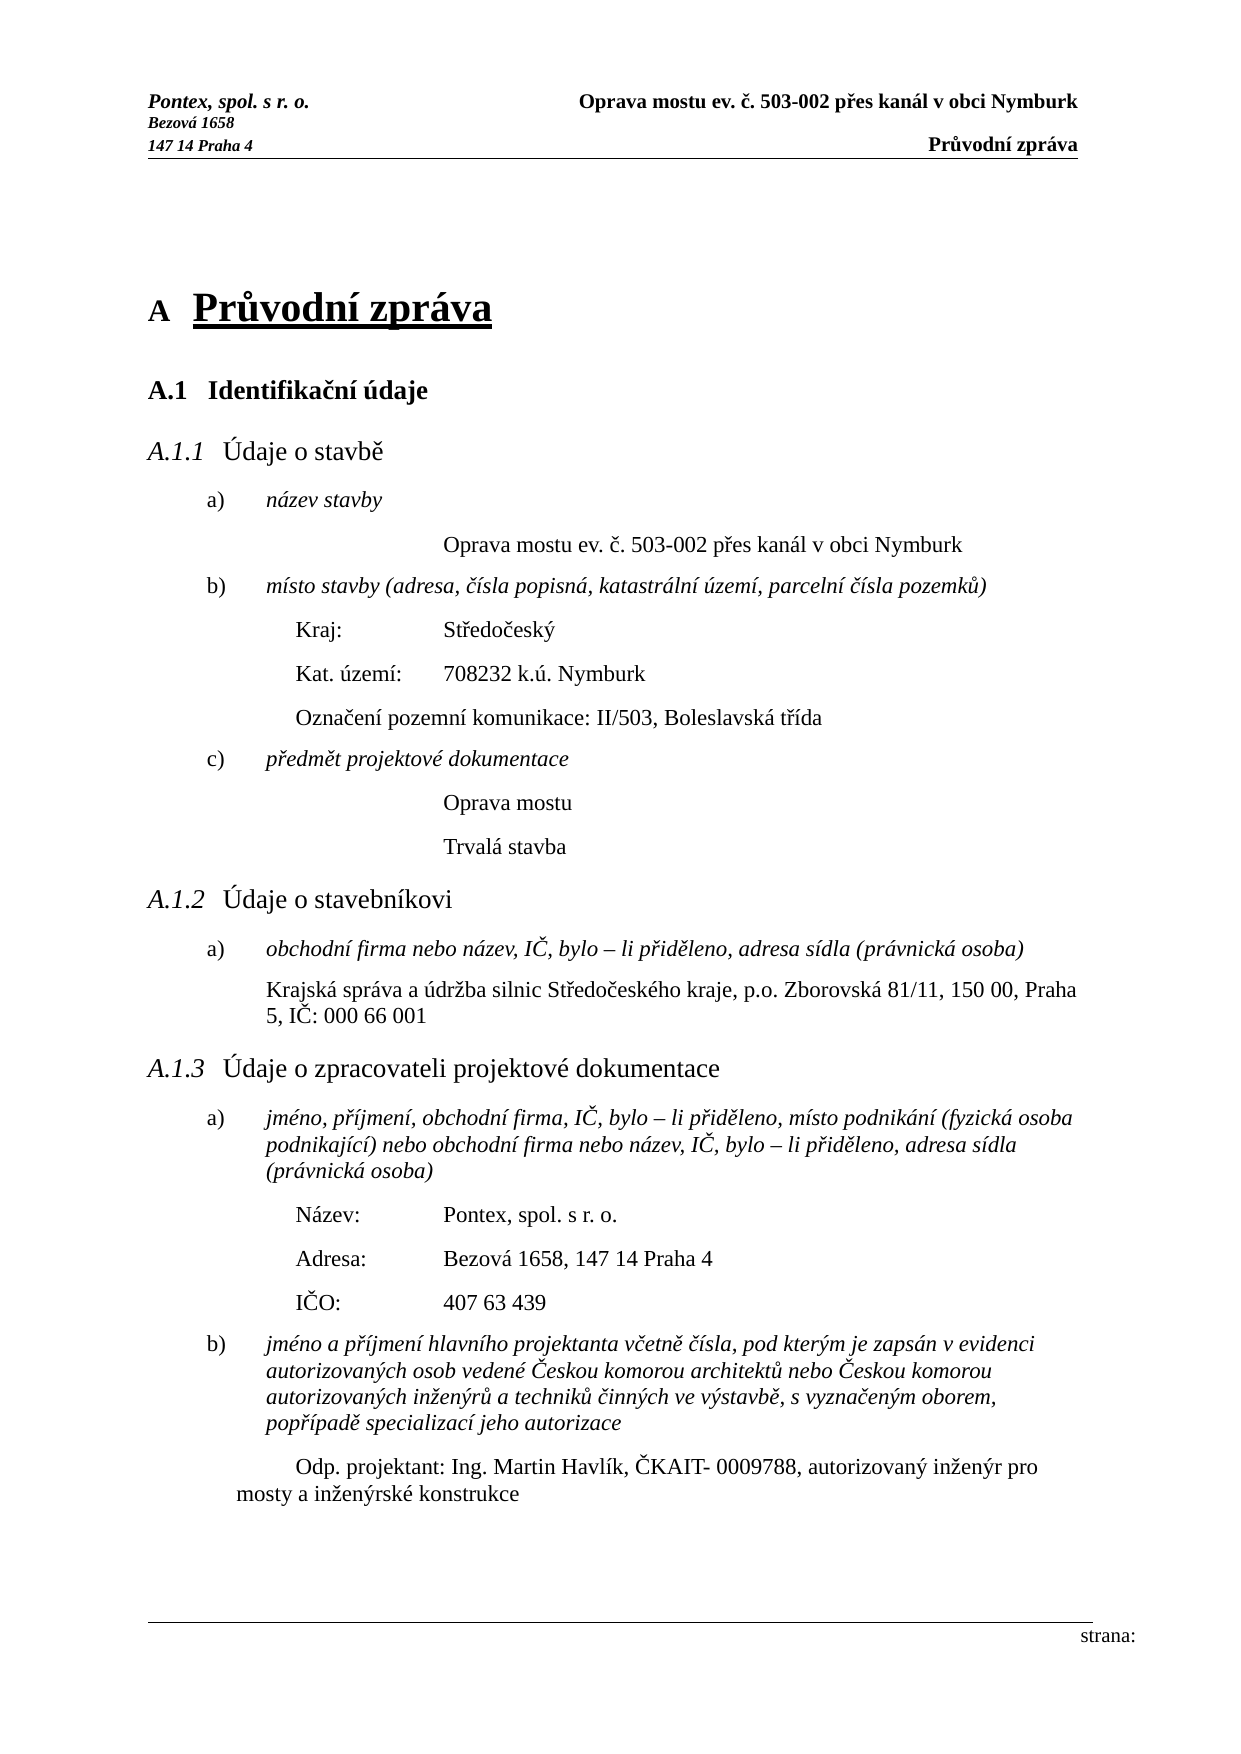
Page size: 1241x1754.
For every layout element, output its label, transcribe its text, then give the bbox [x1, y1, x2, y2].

subtitle jméno a příjmení hlavního projektanta včetně čísla, pod kterým je zapsán v evidenci autorizovaných osob vedené Českou komorou architektů nebo Českou komorou autorizovaných inženýrů a techniků činných ve výstavbě, s vyznačeným oborem, popřípadě specializací jeho autorizace [207, 1330, 1093, 1436]
subtitle předmět projektové dokumentace [207, 745, 1093, 771]
text Odp. projektant: Ing. Martin Havlík, ČKAIT- 0009788, autorizovaný inženýr pro mosty a inženýrské konstrukce [236, 1453, 1093, 1506]
subtitle Krajská správa a údržba silnic Středočeského kraje, p.o. Zborovská 81/11, 150 00, Praha 5, IČ: 000 66 001 [266, 976, 1093, 1029]
subtitle jméno, příjmení, obchodní firma, IČ, bylo – li přiděleno, místo podnikání (fyzická osoba podnikající) nebo obchodní firma nebo název, IČ, bylo – li přiděleno, adresa sídla (právnická osoba) [207, 1104, 1093, 1183]
subtitle Údaje o stavbě [148, 435, 1093, 466]
subtitle Průvodní zpráva [148, 283, 1093, 331]
text Kraj: Středočeský [236, 616, 1093, 642]
subtitle název stavby [207, 487, 1093, 513]
subtitle obchodní firma nebo název, IČ, bylo – li přiděleno, adresa sídla (právnická osoba) [207, 935, 1093, 961]
subtitle Údaje o zpracovateli projektové dokumentace [148, 1052, 1093, 1084]
text Název: Pontex, spol. s r. o. [236, 1201, 1093, 1227]
text Adresa: Bezová 1658, 147 14 Praha 4 [236, 1245, 1093, 1271]
text Kat. území: 708232 k.ú. Nymburk [236, 660, 1093, 686]
subtitle Údaje o stavebníkovi [148, 883, 1093, 914]
text IČO: 407 63 439 [236, 1289, 1093, 1316]
text Označení pozemní komunikace: II/503, Boleslavská třída [236, 704, 1093, 730]
text Trvalá stavba [236, 833, 1093, 859]
text Oprava mostu ev. č. 503-002 přes kanál v obci Nymburk [236, 531, 1093, 557]
text Oprava mostu [236, 789, 1093, 816]
subtitle Identifikační údaje [148, 374, 1093, 405]
subtitle místo stavby (adresa, čísla popisná, katastrální území, parcelní čísla pozemků) [207, 572, 1093, 598]
